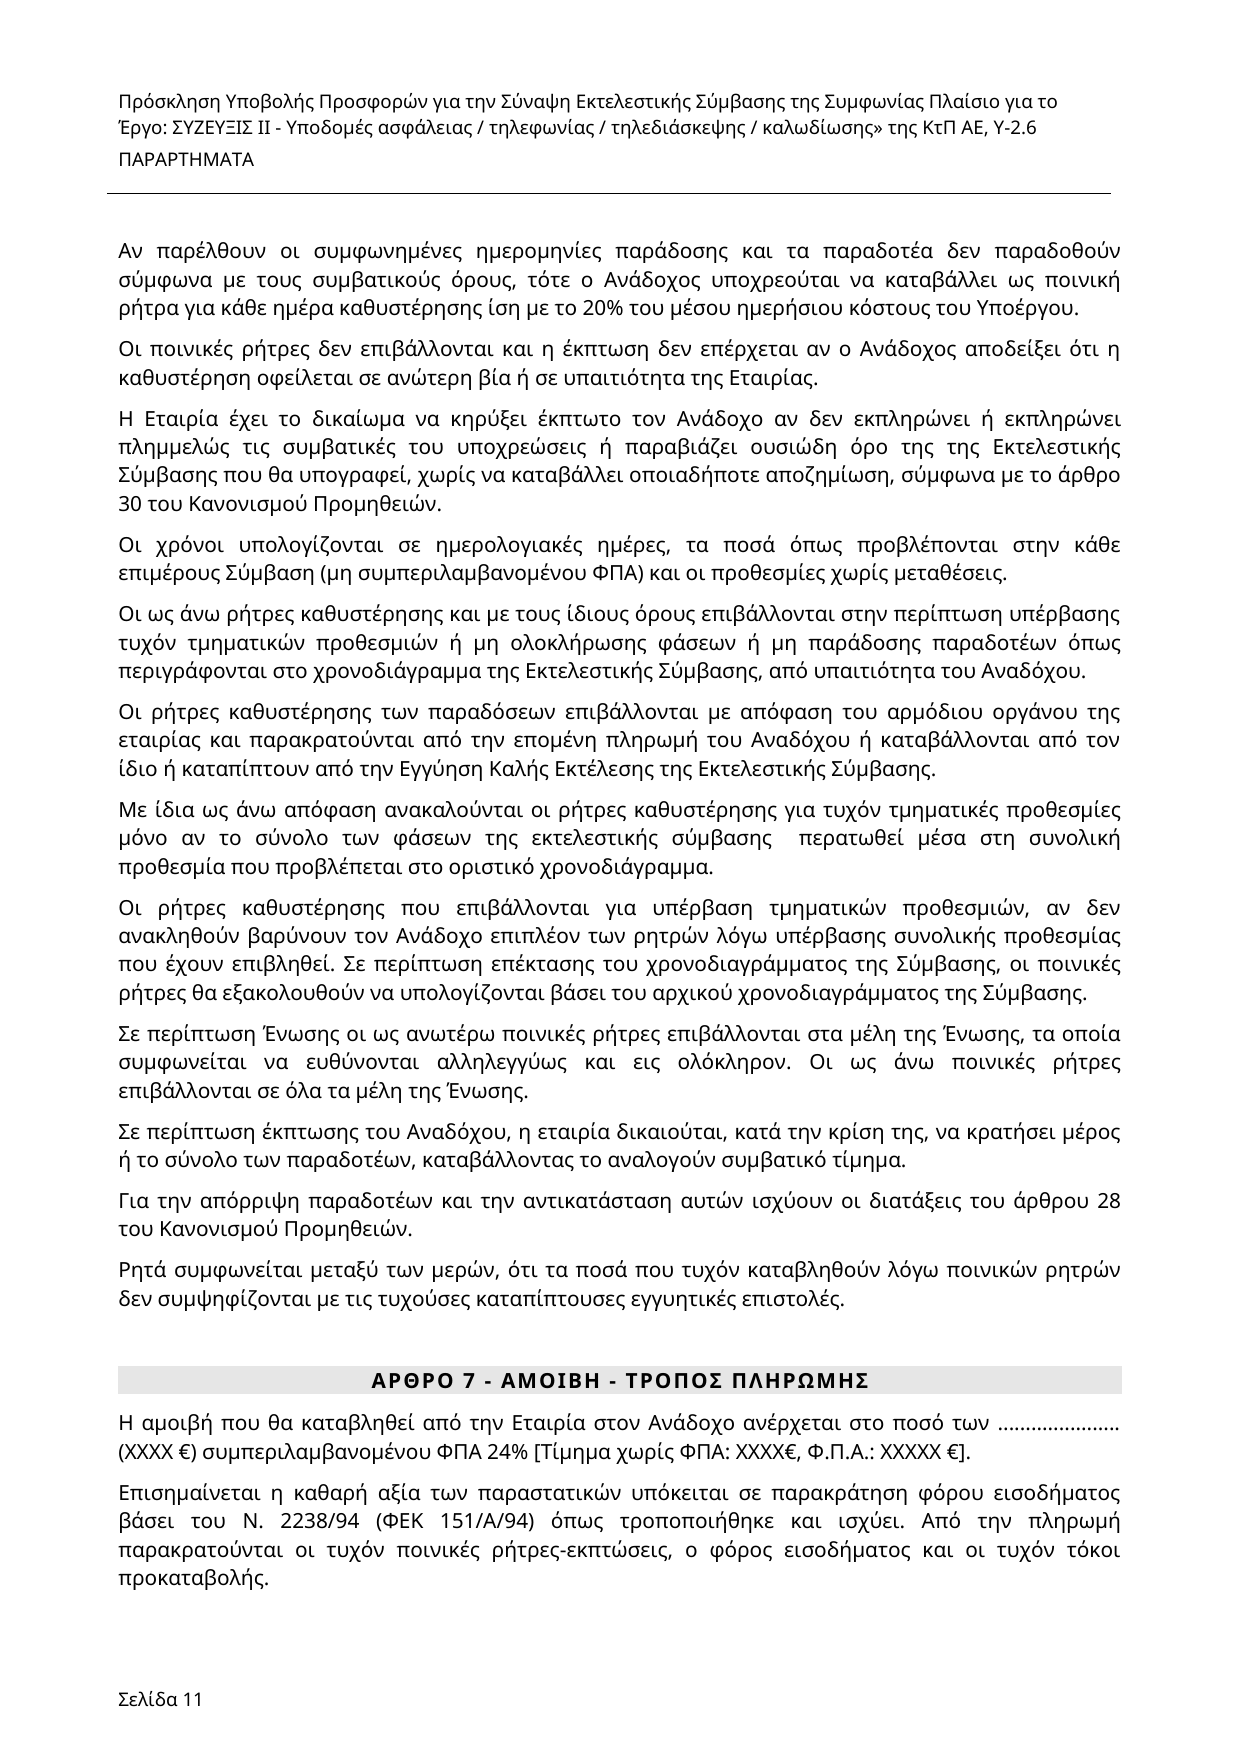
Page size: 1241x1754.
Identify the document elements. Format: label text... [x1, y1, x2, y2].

text Επισημαίνεται η καθαρή αξία των παραστατικών υπόκειται σε παρακράτηση φόρου εισοδήματος βάσει του Ν. 2238/94 (ΦΕΚ 151/Α/94) όπως τροποποιήθηκε και ισχύει. Από την πληρωμή παρακρατούνται οι τυχόν ποινικές ρήτρες-εκπτώσεις, ο φόρος εισοδήματος και οι τυχόν τόκοι προκαταβολής. [118, 1478, 1122, 1592]
text Για την απόρριψη παραδοτέων και την αντικατάσταση αυτών ισχύουν οι διατάξεις του άρθρου 28 του Κανονισμού Προμηθειών. [118, 1186, 1122, 1243]
text Σε περίπτωση έκπτωσης του Αναδόχου, η εταιρία δικαιούται, κατά την κρίση της, να κρατήσει μέρος ή το σύνολο των παραδοτέων, καταβάλλοντας το αναλογούν συμβατικό τίμημα. [118, 1117, 1122, 1174]
text Οι χρόνοι υπολογίζονται σε ημερολογιακές ημέρες, τα ποσά όπως προβλέπονται στην κάθε επιμέρους Σύμβαση (μη συμπεριλαμβανομένου ΦΠΑ) και οι προθεσμίες χωρίς μεταθέσεις. [118, 530, 1122, 587]
text Με ίδια ως άνω απόφαση ανακαλούνται οι ρήτρες καθυστέρησης για τυχόν τμηματικές προθεσμίες μόνο αν το σύνολο των φάσεων της εκτελεστικής σύμβασης περατωθεί μέσα στη συνολική προθεσμία που προβλέπεται στο οριστικό χρονοδιάγραμμα. [118, 795, 1122, 880]
text Οι ρήτρες καθυστέρησης των παραδόσεων επιβάλλονται με απόφαση του αρμόδιου οργάνου της εταιρίας και παρακρατούνται από την επομένη πληρωμή του Αναδόχου ή καταβάλλονται από τον ίδιο ή καταπίπτουν από την Εγγύηση Καλής Εκτέλεσης της Εκτελεστικής Σύμβασης. [118, 697, 1122, 782]
text Οι ποινικές ρήτρες δεν επιβάλλονται και η έκπτωση δεν επέρχεται αν ο Ανάδοχος αποδείξει ότι η καθυστέρηση οφείλεται σε ανώτερη βία ή σε υπαιτιότητα της Εταιρίας. [118, 334, 1122, 391]
subtitle ΑΡΘΡΟ 7 - ΑΜΟΙΒΗ - ΤΡΟΠΟΣ ΠΛΗΡΩΜΗΣ [118, 1366, 1122, 1394]
text Ρητά συμφωνείται μεταξύ των μερών, ότι τα ποσά που τυχόν καταβληθούν λόγω ποινικών ρητρών δεν συμψηφίζονται με τις τυχούσες καταπίπτουσες εγγυητικές επιστολές. [118, 1256, 1122, 1312]
text Οι ως άνω ρήτρες καθυστέρησης και με τους ίδιους όρους επιβάλλονται στην περίπτωση υπέρβασης τυχόν τμηματικών προθεσμιών ή μη ολοκλήρωσης φάσεων ή μη παράδοσης παραδοτέων όπως περιγράφονται στο χρονοδιάγραμμα της Εκτελεστικής Σύμβασης, από υπαιτιότητα του Αναδόχου. [118, 599, 1122, 684]
text Σε περίπτωση Ένωσης οι ως ανωτέρω ποινικές ρήτρες επιβάλλονται στα μέλη της Ένωσης, τα οποία συμφωνείται να ευθύνονται αλληλεγγύως και εις ολόκληρον. Οι ως άνω ποινικές ρήτρες επιβάλλονται σε όλα τα μέλη της Ένωσης. [118, 1019, 1122, 1104]
text Η αμοιβή που θα καταβληθεί από την Εταιρία στον Ανάδοχο ανέρχεται στο ποσό των ...................... (ΧΧΧΧ €) συμπεριλαμβανομένου ΦΠΑ 24% [Τίμημα χωρίς ΦΠΑ: ΧΧΧΧ€, Φ.Π.Α.: ΧΧΧΧΧ €]. [118, 1408, 1122, 1465]
text Οι ρήτρες καθυστέρησης που επιβάλλονται για υπέρβαση τμηματικών προθεσμιών, αν δεν ανακληθούν βαρύνουν τον Ανάδοχο επιπλέον των ρητρών λόγω υπέρβασης συνολικής προθεσμίας που έχουν επιβληθεί. Σε περίπτωση επέκτασης του χρονοδιαγράμματος της Σύμβασης, οι ποινικές ρήτρες θα εξακολουθούν να υπολογίζονται βάσει του αρχικού χρονοδιαγράμματος της Σύμβασης. [118, 893, 1122, 1006]
text Η Εταιρία έχει το δικαίωμα να κηρύξει έκπτωτο τον Ανάδοχο αν δεν εκπληρώνει ή εκπληρώνει πλημμελώς τις συμβατικές του υποχρεώσεις ή παραβιάζει ουσιώδη όρο της της Εκτελεστικής Σύμβασης που θα υπογραφεί, χωρίς να καταβάλλει οποιαδήποτε αποζημίωση, σύμφωνα με το άρθρο 30 του Κανονισμού Προμηθειών. [118, 404, 1122, 517]
text Αν παρέλθουν οι συμφωνημένες ημερομηνίες παράδοσης και τα παραδοτέα δεν παραδοθούν σύμφωνα με τους συμβατικούς όρους, τότε ο Ανάδοχος υποχρεούται να καταβάλλει ως ποινική ρήτρα για κάθε ημέρα καθυστέρησης ίση με το 20% του μέσου ημερήσιου κόστους του Υποέργου. [118, 236, 1122, 322]
